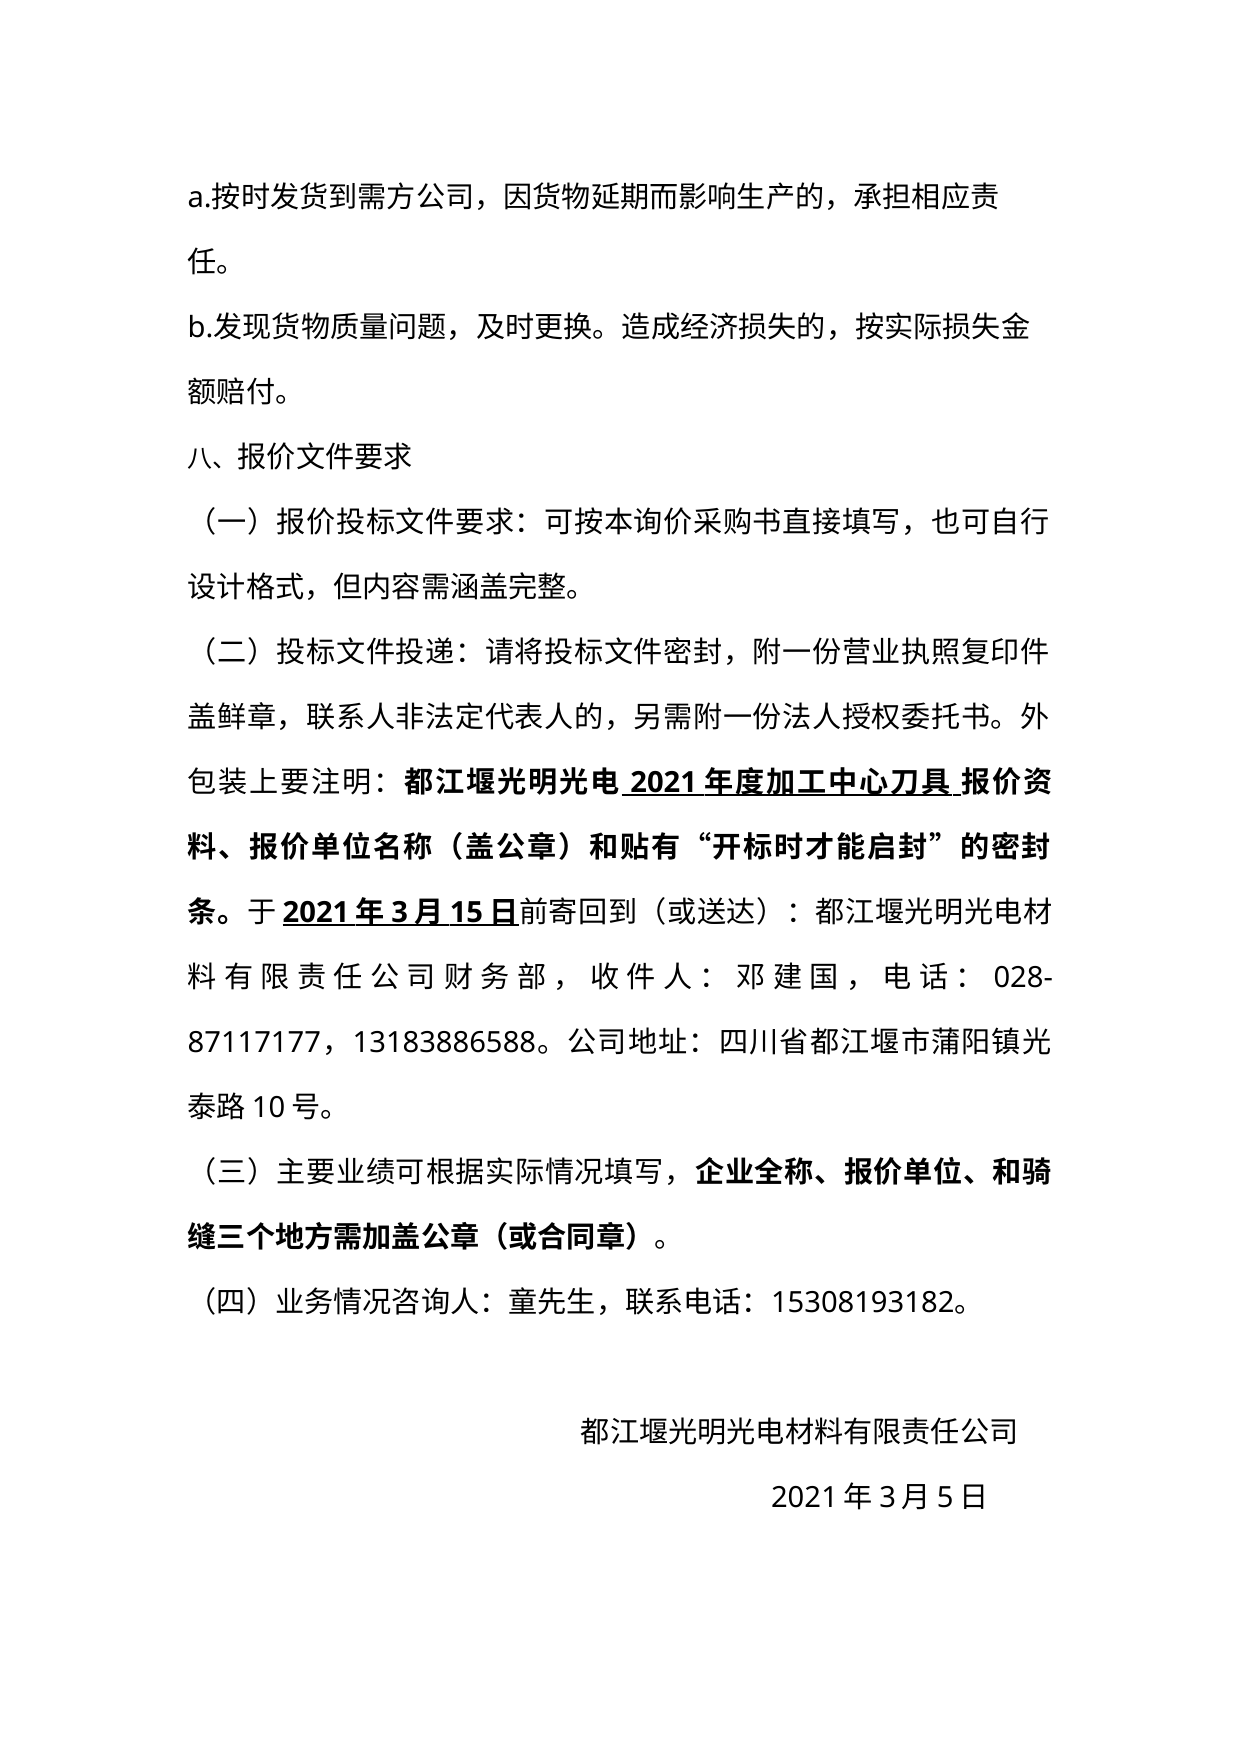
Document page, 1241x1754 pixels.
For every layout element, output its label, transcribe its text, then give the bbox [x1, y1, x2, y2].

text （一）报价投标文件要求：可按本询价采购书直接填写，也可自行设计格式，但内容需涵盖完整。 [187, 487, 1053, 617]
text a.按时发货到需方公司，因货物延期而影响生产的，承担相应责任。 [187, 162, 1053, 292]
text 都江堰光明光电材料有限责任公司 [581, 1397, 1053, 1462]
text b.发现货物质量问题，及时更换。造成经济损失的，按实际损失金额赔付。 [187, 292, 1053, 422]
text 八、报价文件要求 [187, 422, 1053, 487]
text （四）业务情况咨询人：童先生，联系电话：15308193182。 [187, 1267, 1053, 1332]
text （二）投标文件投递：请将投标文件密封，附一份营业执照复印件盖鲜章，联系人非法定代表人的，另需附一份法人授权委托书。外包装上要注明：都江堰光明光电 2021年度加工中心刀具 报价资料、报价单位名称（盖公章）和贴有“开标时才能启封”的密封条。于2021年3月15日前寄回到（或送达）：都江堰光明光电材料有限责任公司财务部，收件人：邓建国，电话：028-87117177，13183886588。公司地址：四川省都江堰市蒲阳镇光泰路10号。 [187, 617, 1053, 1137]
text 2021年 3月5日 [187, 1462, 1053, 1527]
text （三）主要业绩可根据实际情况填写，企业全称、报价单位、和骑缝三个地方需加盖公章（或合同章）。 [187, 1137, 1053, 1267]
